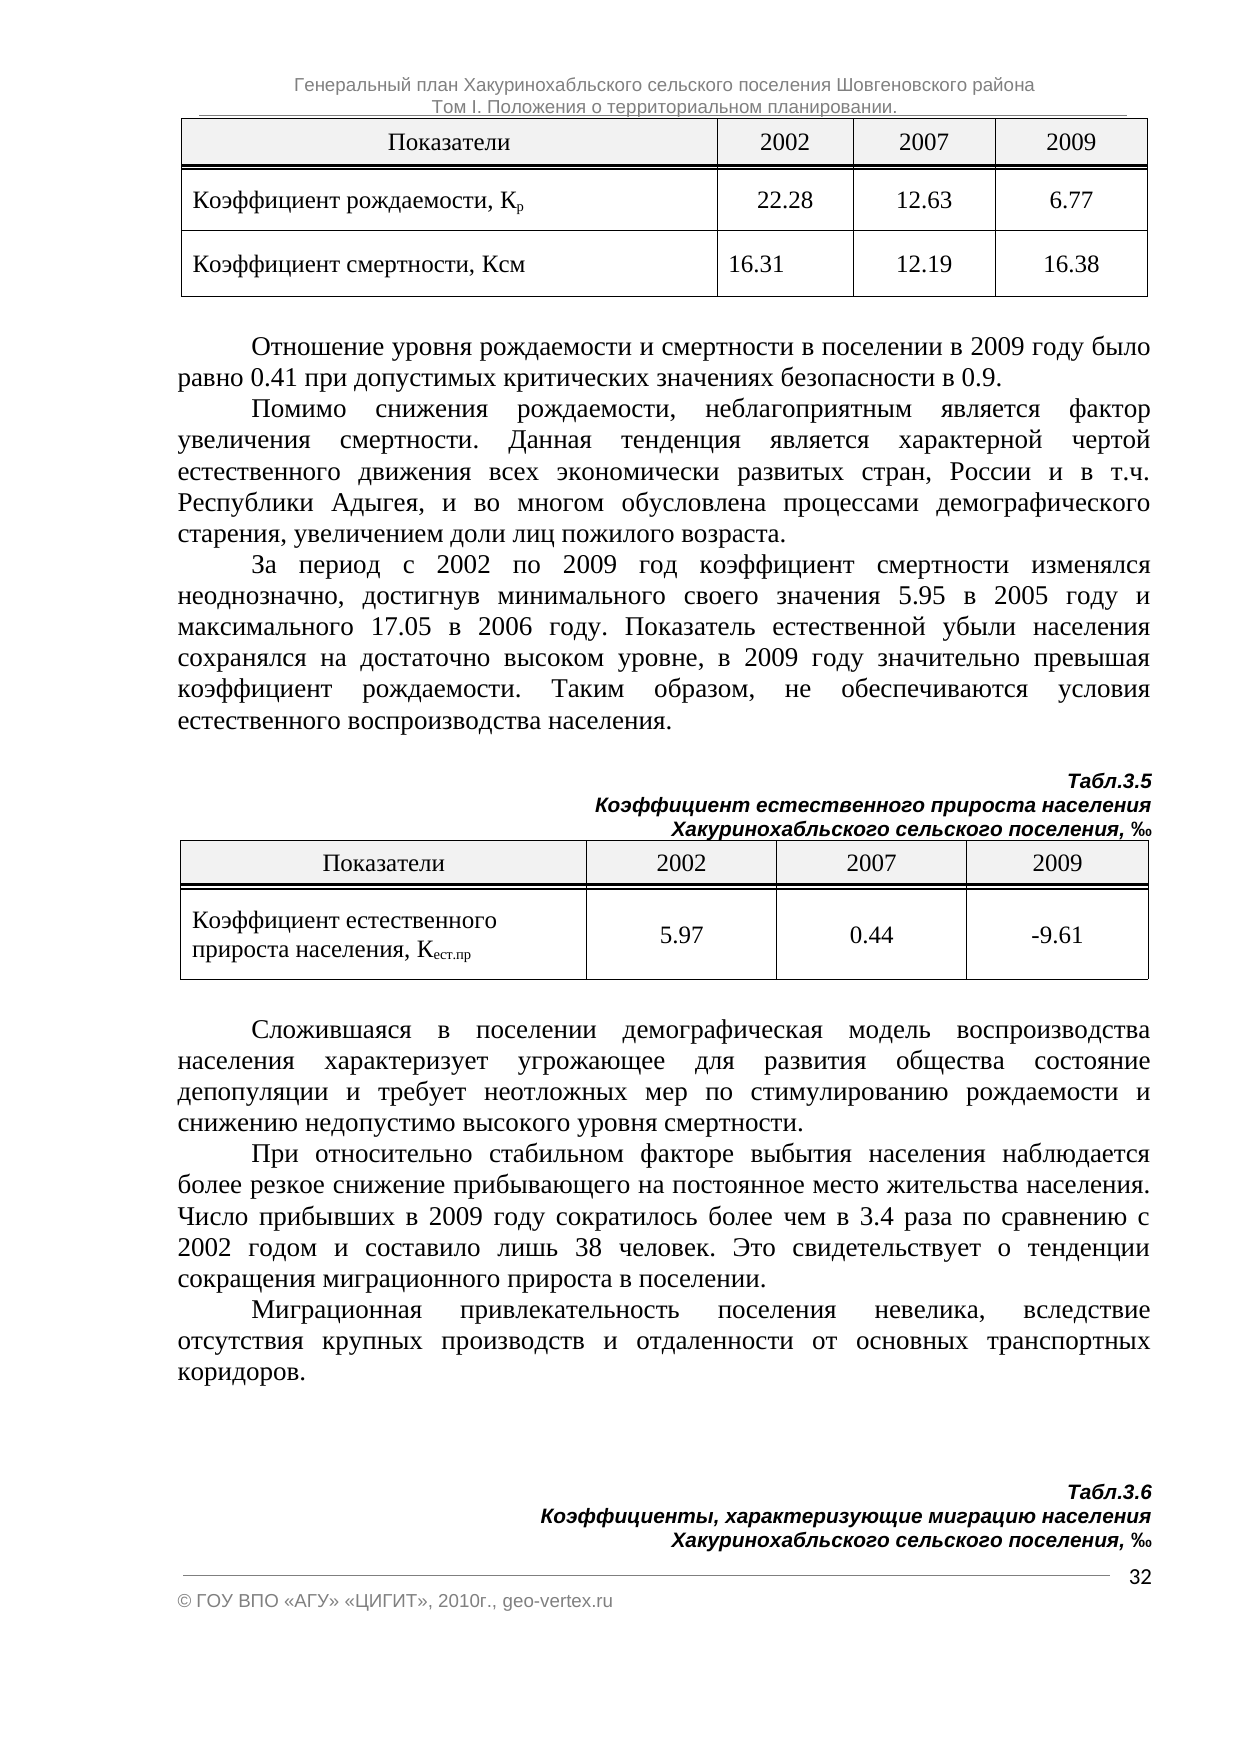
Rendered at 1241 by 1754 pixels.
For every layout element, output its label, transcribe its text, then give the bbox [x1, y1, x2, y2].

table_cell -9.61 [967, 890, 1148, 979]
text Табл.3.6 [177, 1480, 1152, 1504]
table_cell 16.31 [718, 231, 853, 296]
table_header 2009 [996, 119, 1147, 164]
table_header Показатели [182, 119, 717, 164]
text Хакуринохабльского сельского поселения, ‰ [177, 1528, 1152, 1552]
text Хакуринохабльского сельского поселения, ‰ [177, 816, 1152, 840]
table_cell 12.19 [854, 231, 995, 296]
text Коэффициенты, характеризующие миграцию населения [177, 1504, 1152, 1528]
table_header Показатели [181, 841, 586, 883]
table_header 2002 [587, 841, 776, 883]
text Помимо снижения рождаемости, неблагоприятным является фактор увеличения смертности. Данная тенденция является характерной чертой естественного движения всех экономически развитых стран, России и в т.ч. Республики Адыгея, и во многом обусловлена процессами демографического старения, увеличением доли лиц пожилого возраста. [177, 392, 1152, 548]
text Табл.3.5 [177, 768, 1152, 792]
table_cell 12.63 [854, 170, 995, 230]
table_header 2002 [718, 119, 853, 164]
text Коэффициент естественного прироста населения [177, 792, 1152, 816]
text За период с 2002 по 2009 год коэффициент смертности изменялся неоднозначно, достигнув минимального своего значения 5.95 в 2005 году и максимального 17.05 в 2006 году. Показатель естественной убыли населения сохранялся на достаточно высоком уровне, в 2009 году значительно превышая коэффициент рождаемости. Таким образом, не обеспечиваются условия естественного воспроизводства населения. [177, 548, 1152, 735]
table_cell 16.38 [996, 231, 1147, 296]
text Миграционная привлекательность поселения невелика, вследствие отсутствия крупных производств и отдаленности от основных транспортных коридоров. [177, 1293, 1152, 1387]
table_cell Коэффициент рождаемости, Кр [182, 170, 717, 230]
text Отношение уровня рождаемости и смертности в поселении в 2009 году было равно 0.41 при допустимых критических значениях безопасности в 0.9. [177, 330, 1152, 392]
table_cell Коэффициент смертности, Ксм [182, 231, 717, 296]
table_cell 0.44 [777, 890, 966, 979]
table_header 2009 [967, 841, 1148, 883]
table_header 2007 [854, 119, 995, 164]
text Сложившаяся в поселении демографическая модель воспроизводства населения характеризует угрожающее для развития общества состояние депопуляции и требует неотложных мер по стимулированию рождаемости и снижению недопустимо высокого уровня смертности. [177, 1013, 1152, 1137]
table_cell 6.77 [996, 170, 1147, 230]
table_cell 5.97 [587, 890, 776, 979]
text При относительно стабильном факторе выбытия населения наблюдается более резкое снижение прибывающего на постоянное место жительства населения. Число прибывших в 2009 году сократилось более чем в 3.4 раза по сравнению с 2002 годом и составило лишь 38 человек. Это свидетельствует о тенденции сокращения миграционного прироста в поселении. [177, 1137, 1152, 1293]
table_cell 22.28 [718, 170, 853, 230]
table_cell Коэффициент естественного прироста населения, Кест.пр [181, 890, 586, 979]
table_header 2007 [777, 841, 966, 883]
